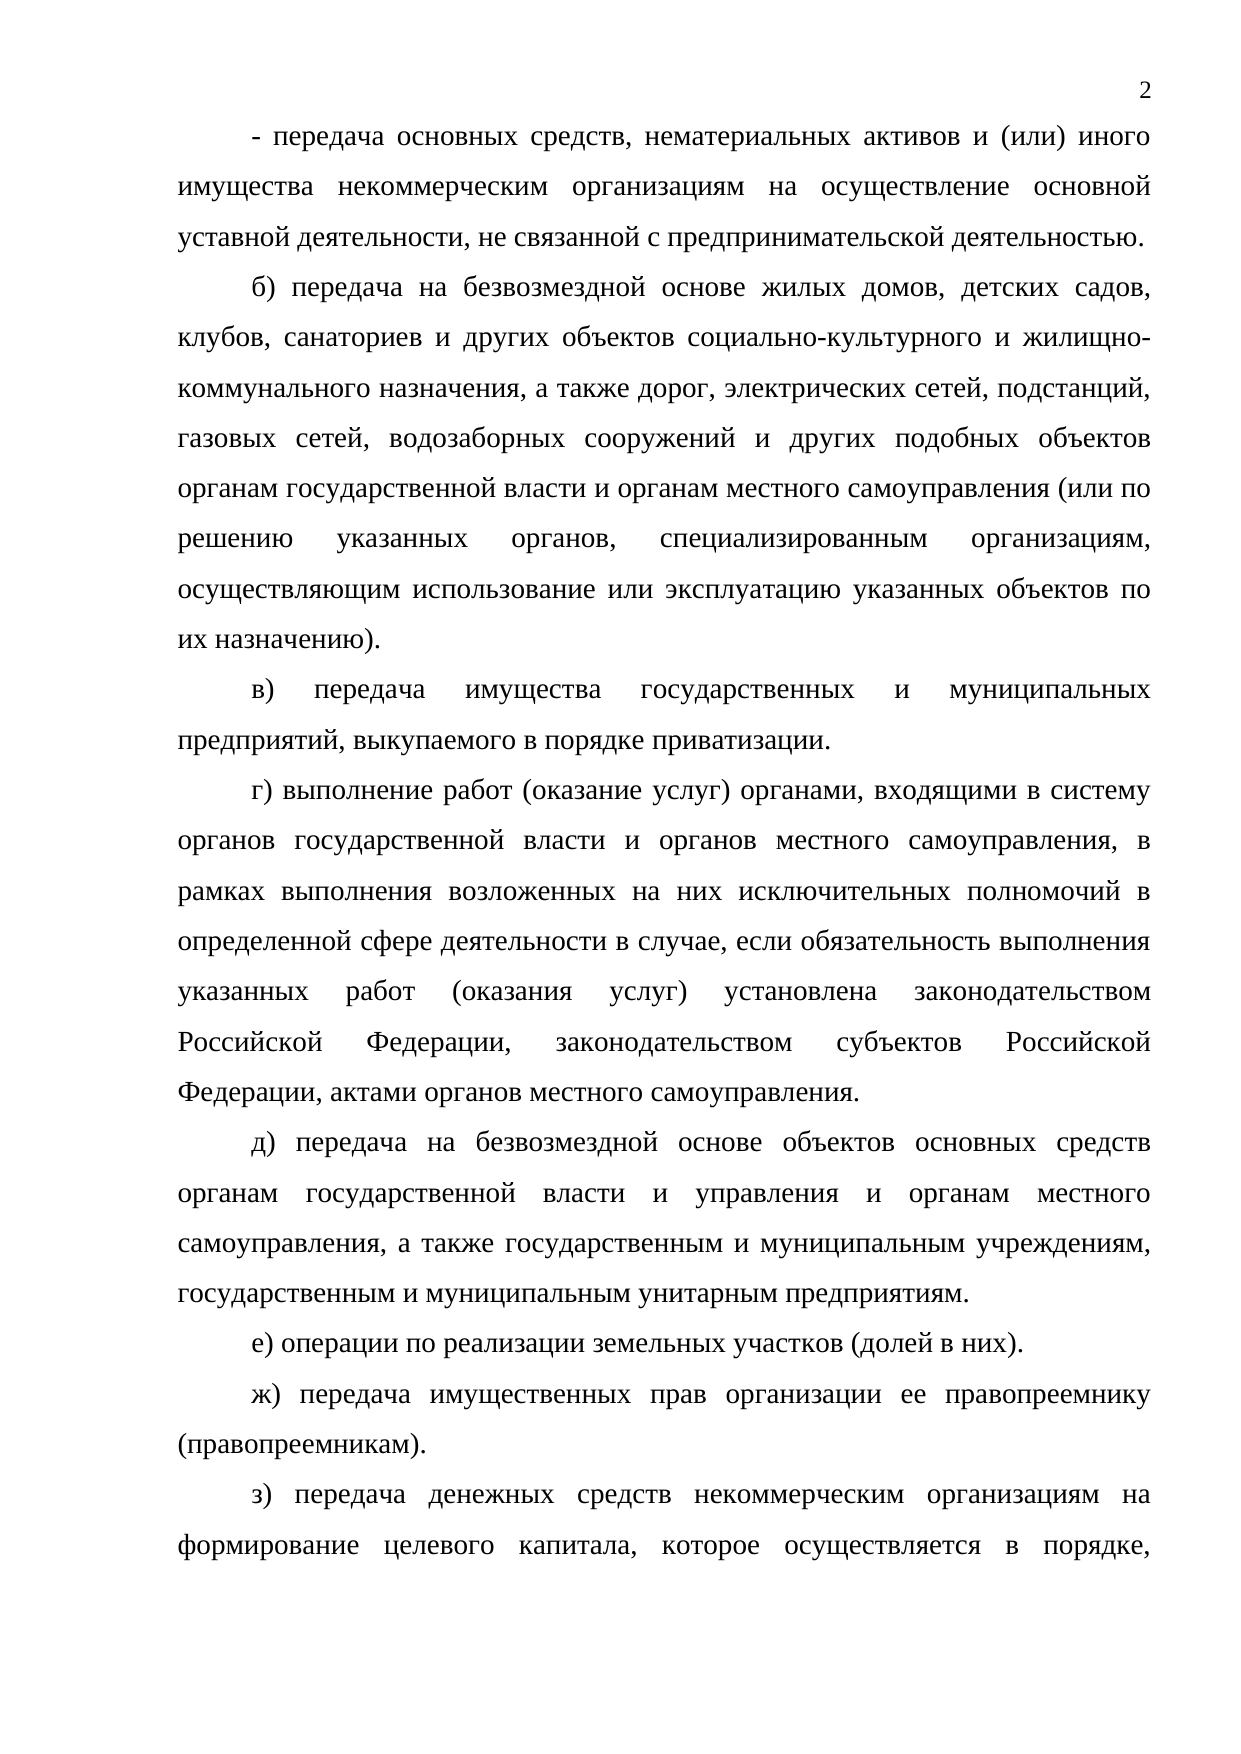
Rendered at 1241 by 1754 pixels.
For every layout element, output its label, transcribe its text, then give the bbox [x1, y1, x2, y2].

text г) выполнение работ (оказание услуг) органами, входящими в систему органов государственной власти и органов местного самоуправления, в рамках выполнения возложенных на них исключительных полномочий в определенной сфере деятельности в случае, если обязательность выполнения указанных работ (оказания услуг) установлена законодательством Российской Федерации, законодательством субъектов Российской Федерации, актами органов местного самоуправления. [177, 772, 1152, 1108]
text б) передача на безвозмездной основе жилых домов, детских садов, клубов, санаториев и других объектов социально-культурного и жилищно-коммунального назначения, а также дорог, электрических сетей, подстанций, газовых сетей, водозаборных сооружений и других подобных объектов органам государственной власти и органам местного самоуправления (или по решению указанных органов, специализированным организациям, осуществляющим использование или эксплуатацию указанных объектов по их назначению). [177, 269, 1152, 655]
text - передача основных средств, нематериальных активов и (или) иного имущества некоммерческим организациям на осуществление основной уставной деятельности, не связанной с предпринимательской деятельностью. [177, 118, 1152, 252]
text в) передача имущества государственных и муниципальных предприятий, выкупаемого в порядке приватизации. [177, 672, 1152, 755]
text ж) передача имущественных прав организации ее правопреемнику (правопреемникам). [177, 1376, 1152, 1460]
text е) операции по реализации земельных участков (долей в них). [177, 1326, 1152, 1359]
text д) передача на безвозмездной основе объектов основных средств органам государственной власти и управления и органам местного самоуправления, а также государственным и муниципальным учреждениям, государственным и муниципальным унитарным предприятиям. [177, 1124, 1152, 1309]
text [177, 1477, 1152, 1560]
